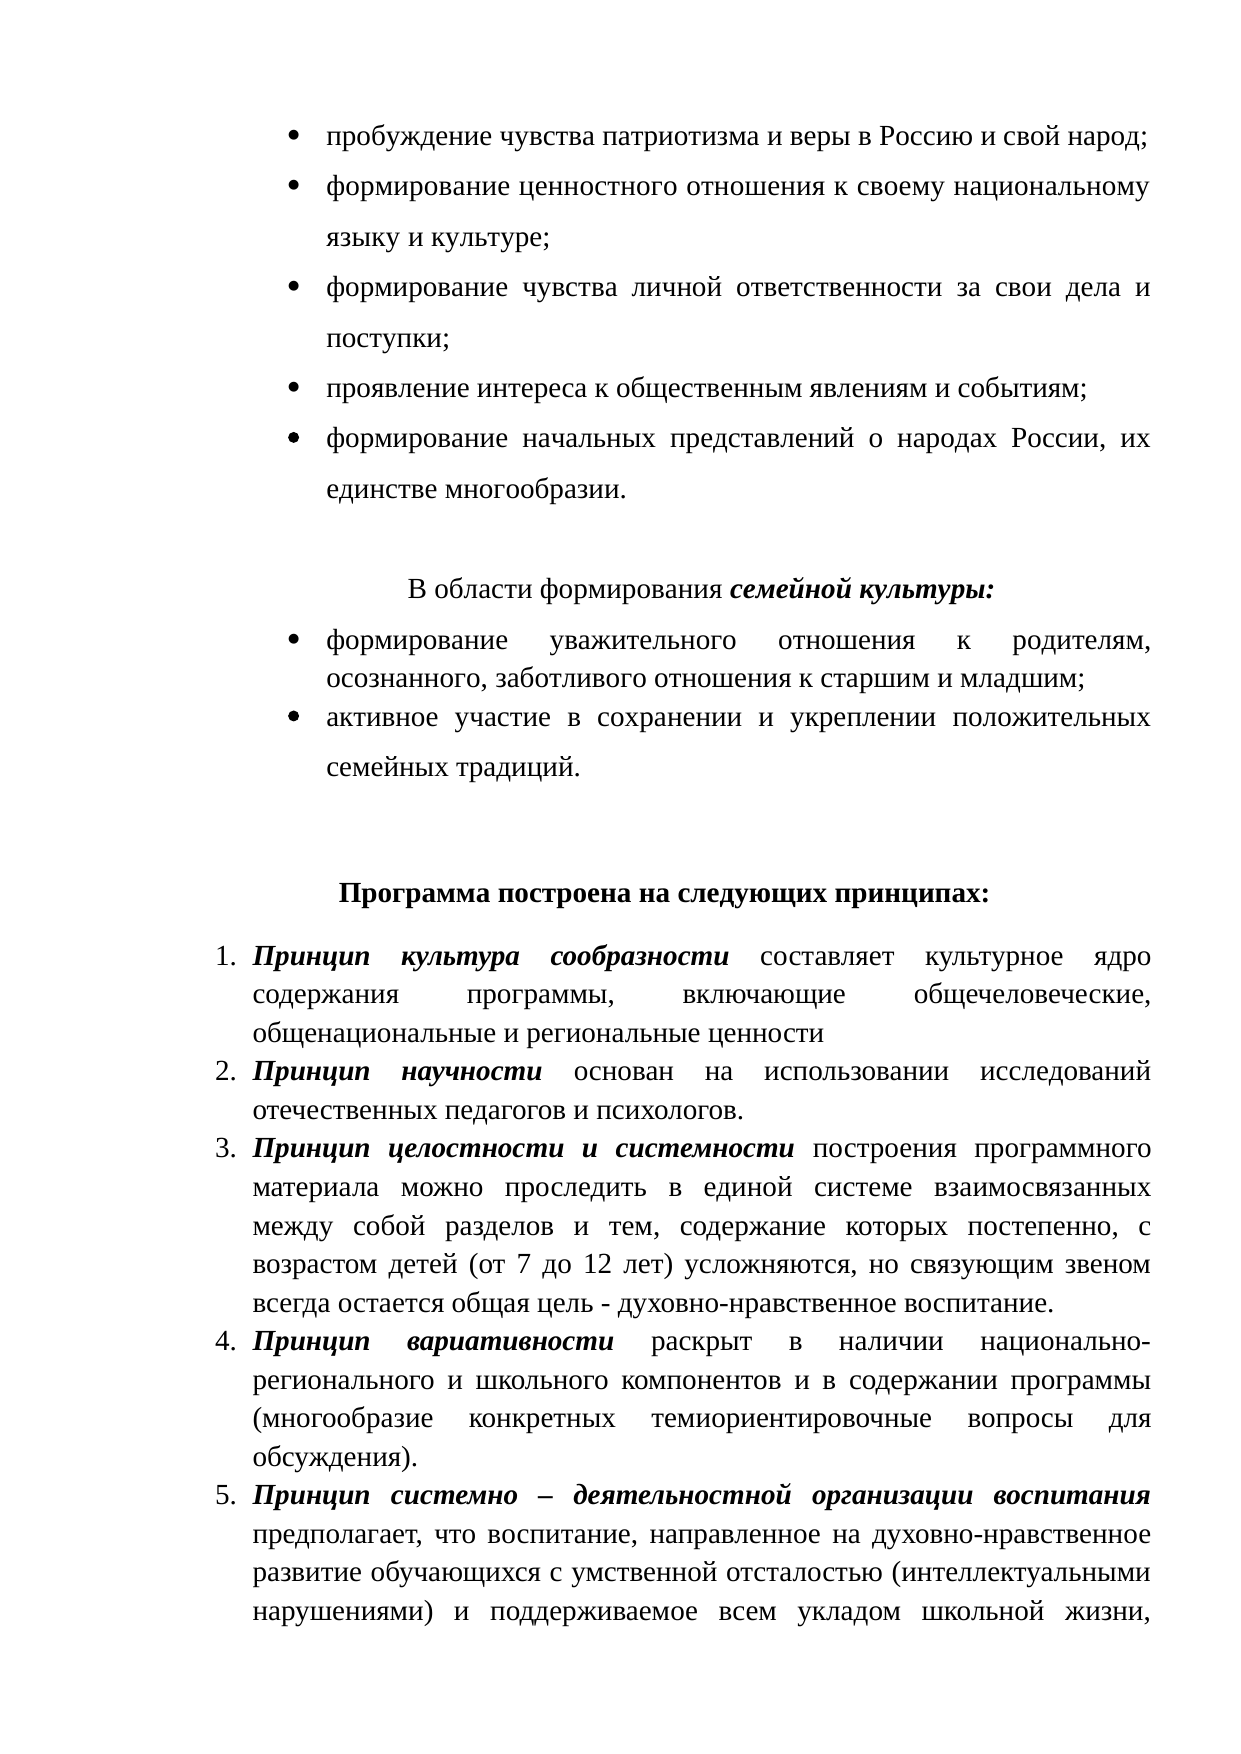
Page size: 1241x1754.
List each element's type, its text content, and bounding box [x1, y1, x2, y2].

list Принцип целостности и системности построения программного материала можно проследить в единой системе взаимосвязанных между собой разделов и тем, содержание которых постепенно, с возрастом детей (от 7 до 12 лет) усложняются, но связующим звеном всегда остается общая цель - духовно-нравственное воспитание. [215, 1131, 1152, 1318]
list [215, 1477, 1152, 1627]
list Принцип культура сообразности составляет культурное ядро содержания программы, включающие общечеловеческие, общенациональные и региональные ценности [215, 938, 1152, 1048]
text В области формирования семейной культуры: [177, 571, 1152, 605]
list формирование уважительного отношения к родителям, осознанного, заботливого отношения к старшим и младшим; [288, 622, 1152, 694]
list формирование ценностного отношения к своему национальному языку и культуре; [288, 168, 1152, 252]
list проявление интереса к общественным явлениям и событиям; [288, 370, 1152, 404]
list формирование начальных представлений о народах России, их единстве многообразии. [288, 420, 1152, 504]
list Принцип вариативности раскрыт в наличии национально-регионального и школьного компонентов и в содержании программы (многообразие конкретных темиориентировочные вопросы для обсуждения). [215, 1323, 1152, 1472]
text Программа построена на следующих принципах: [177, 875, 1152, 908]
list Принцип научности основан на использовании исследований отечественных педагогов и психологов. [215, 1053, 1152, 1126]
list активное участие в сохранении и укреплении положительных семейных традиций. [288, 699, 1152, 783]
list формирование чувства личной ответственности за свои дела и поступки; [288, 269, 1152, 353]
list пробуждение чувства патриотизма и веры в Россию и свой народ; [288, 118, 1152, 152]
